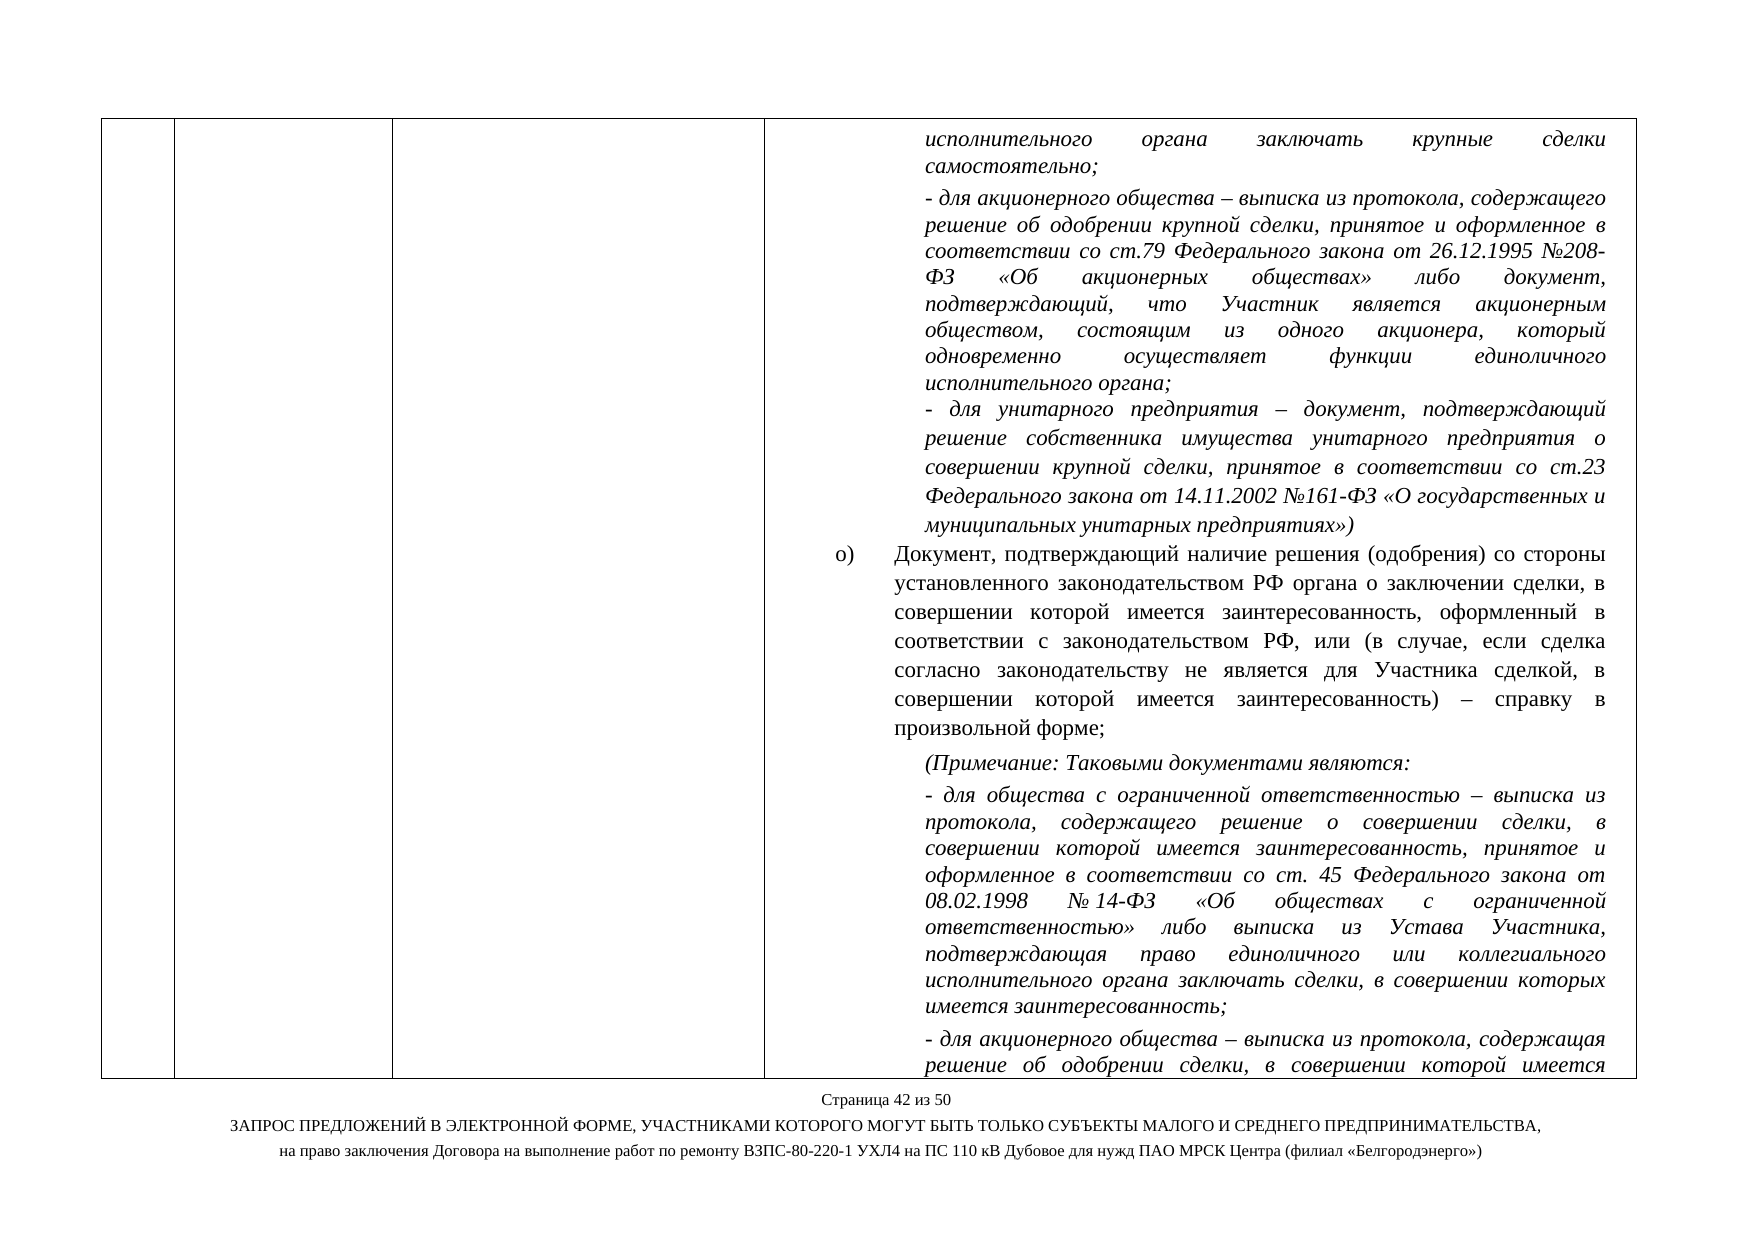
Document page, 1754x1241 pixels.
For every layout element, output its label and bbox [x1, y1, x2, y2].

table_cell [393, 119, 764, 1078]
table_cell [102, 119, 174, 1078]
table_cell [175, 119, 392, 1078]
table_cell [765, 119, 1636, 1078]
